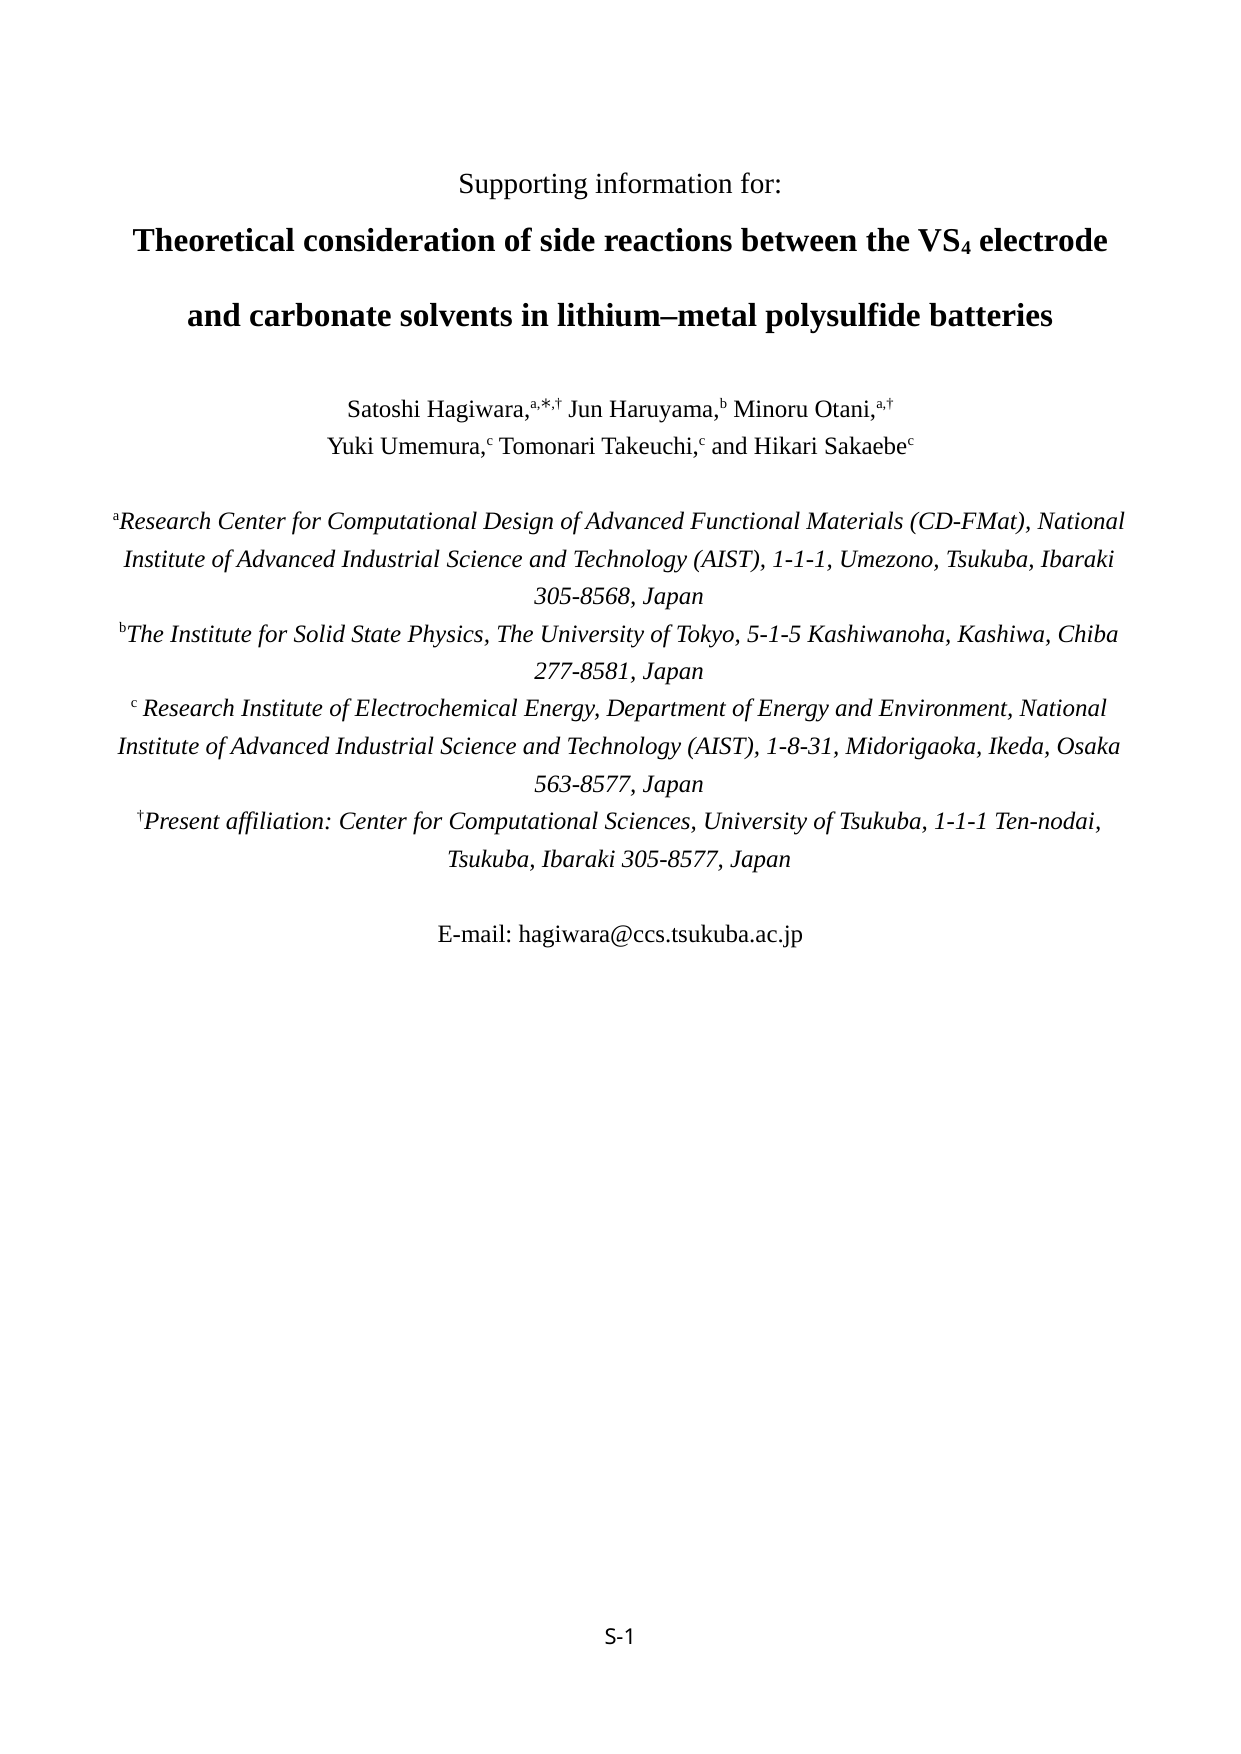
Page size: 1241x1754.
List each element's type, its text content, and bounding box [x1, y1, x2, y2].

text Supporting information for: [112, 164, 1128, 202]
text E-mail: hagiwara@ccs.tsukuba.ac.jp [112, 914, 1128, 952]
text Satoshi Hagiwara,a,∗,† Jun Haruyama,b Minoru Otani,a,† [112, 389, 1128, 427]
text Theoretical consideration of side reactions between the VS4 electrode and carbonate solvents in lithium–metal polysulfide batteries [112, 202, 1128, 352]
text Yuki Umemura,c Tomonari Takeuchi,c and Hikari Sakaebec [112, 427, 1128, 464]
text aResearch Center for Computational Design of Advanced Functional Materials (CD-FMat), National Institute of Advanced Industrial Science and Technology (AIST), 1-1-1, Umezono, Tsukuba, Ibaraki 305-8568, Japan bThe Institute for Solid State Physics, The University of Tokyo, 5-1-5 Kashiwanoha, Kashiwa, Chiba 277-8581, Japan c Research Institute of Electrochemical Energy, Department of Energy and Environment, National Institute of Advanced Industrial Science and Technology (AIST), 1-8-31, Midorigaoka, Ikeda, Osaka 563-8577, Japan †Present affiliation: Center for Computational Sciences, University of Tsukuba, 1-1-1 Ten-nodai, Tsukuba, Ibaraki 305-8577, Japan [112, 502, 1128, 877]
